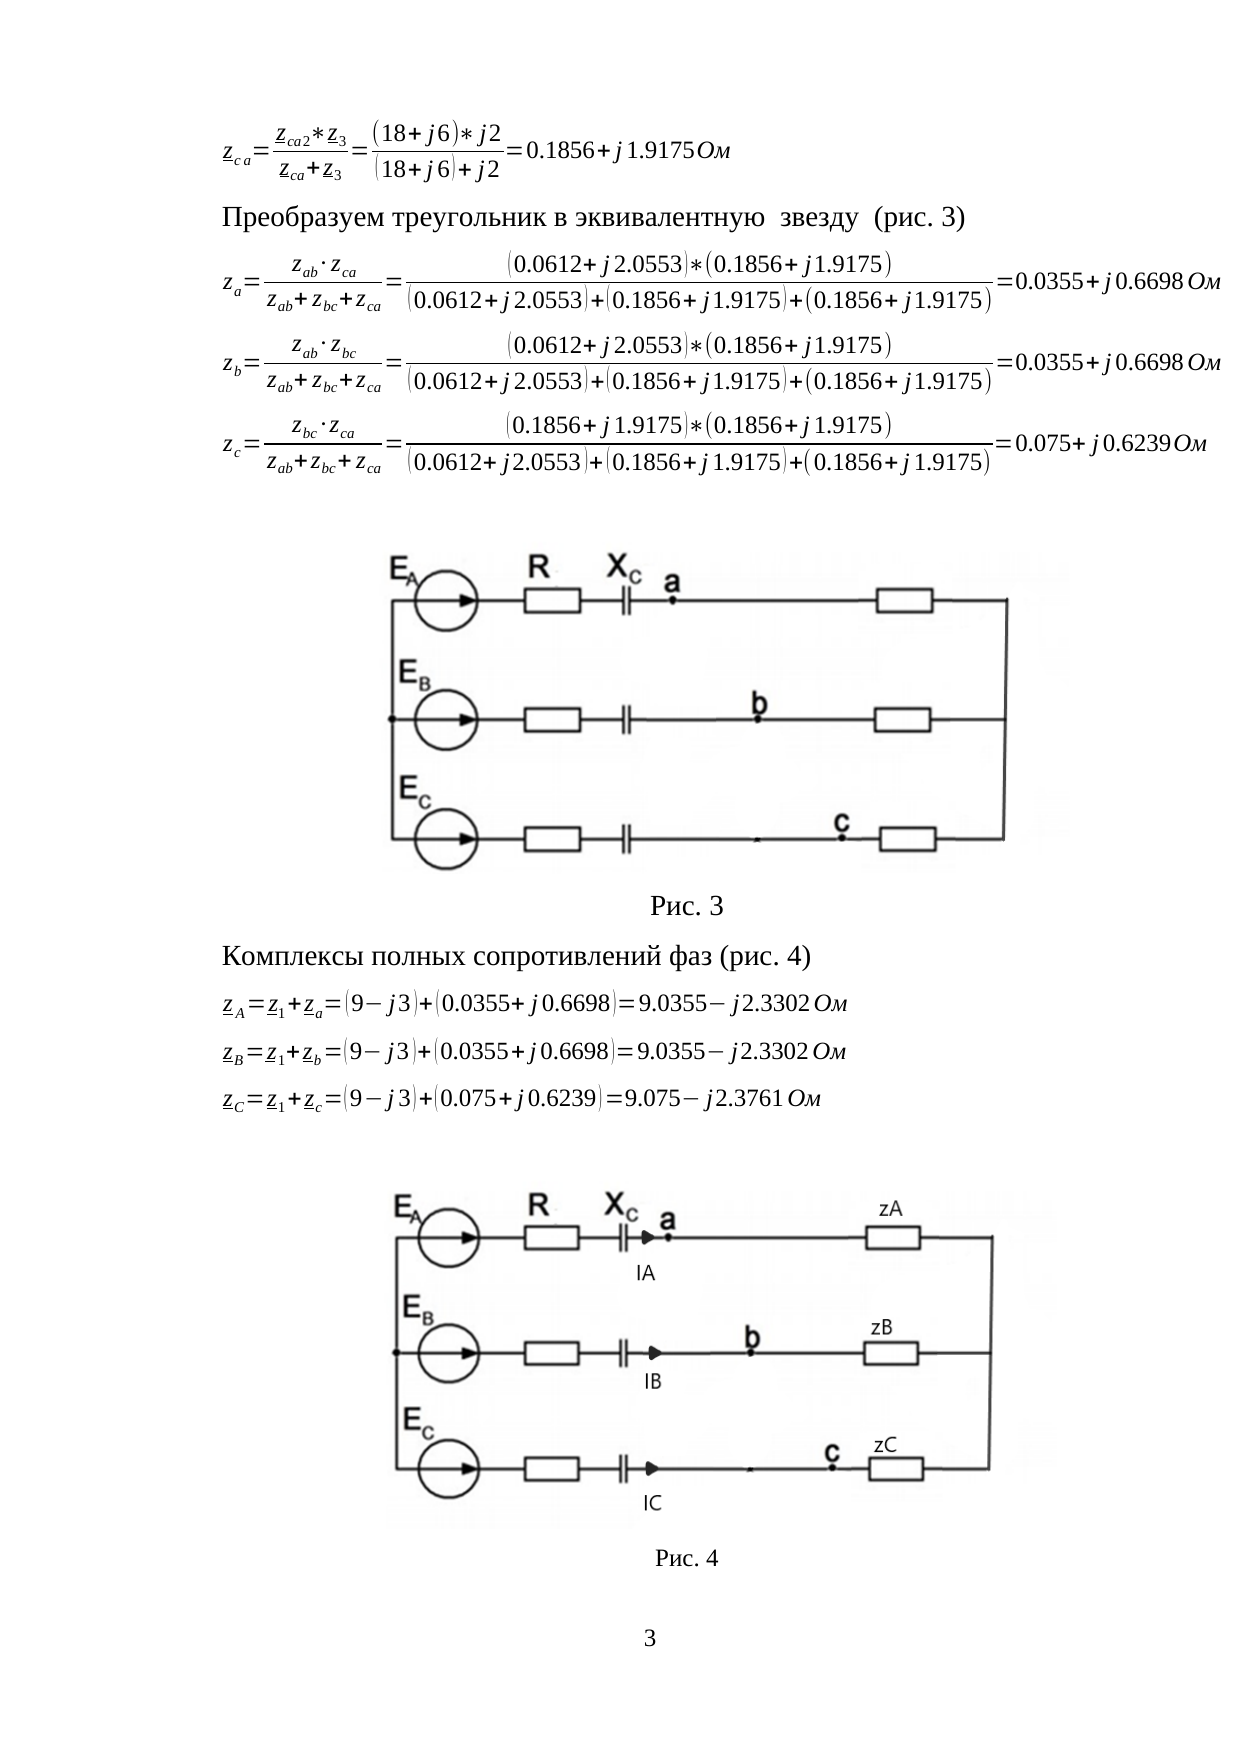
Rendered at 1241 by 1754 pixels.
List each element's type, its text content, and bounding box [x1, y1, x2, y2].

text Рис. 4 [148, 1543, 1152, 1572]
picture [277, 1180, 1097, 1529]
picture [303, 541, 1071, 874]
text Рис. 3 [148, 888, 1152, 921]
text Преобразуем треугольник в эквивалентную звезду (рис. 3) [148, 199, 1152, 232]
text Комплексы полных сопротивлений фаз (рис. 4) [148, 938, 1152, 972]
